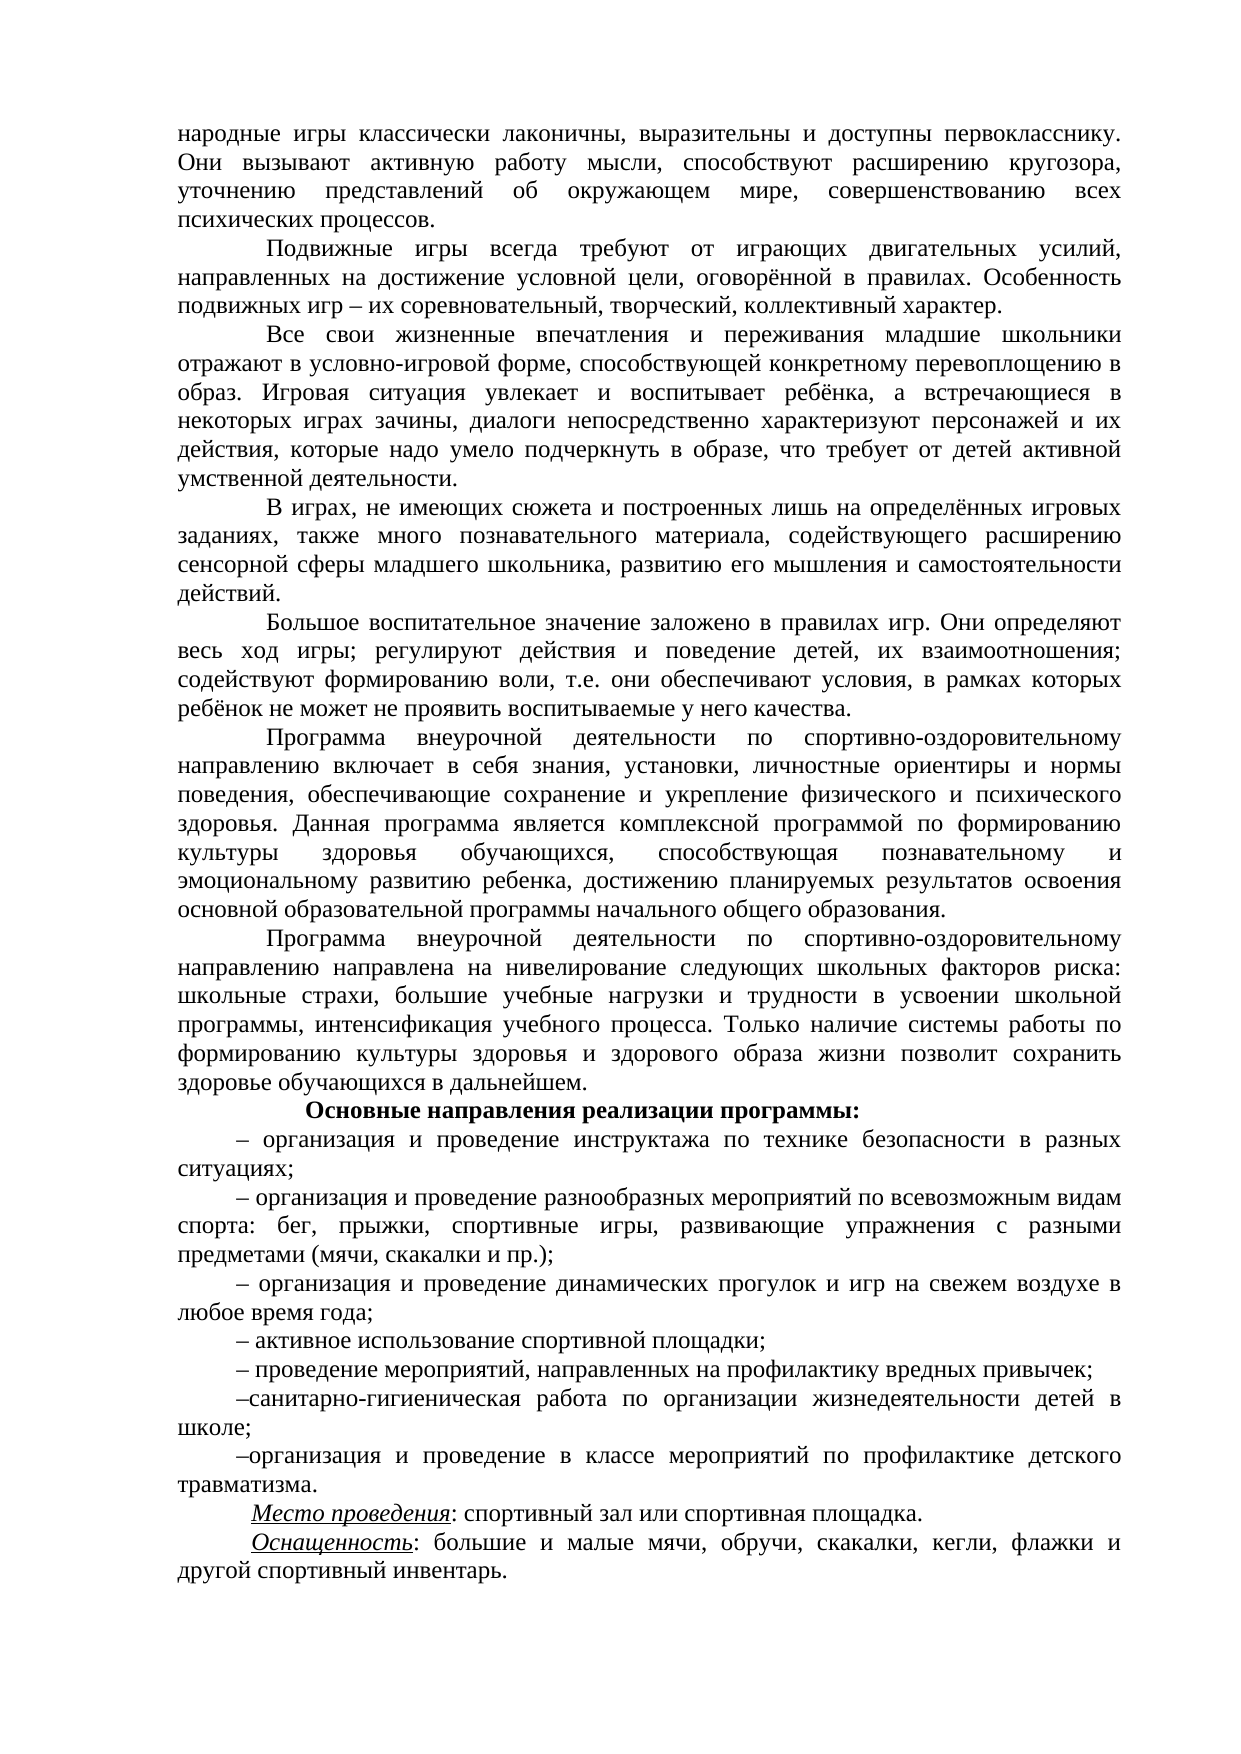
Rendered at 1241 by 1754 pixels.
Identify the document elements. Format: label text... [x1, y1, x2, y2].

text Программа внеурочной деятельности по спортивно-оздоровительному направлению включает в себя знания, установки, личностные ориентиры и нормы поведения, обеспечивающие сохранение и укрепление физического и психического здоровья. Данная программа является комплексной программой по формированию культуры здоровья обучающихся, способствующая познавательному и эмоциональному развитию ребенка, достижению планируемых результатов освоения основной образовательной программы начального общего образования. [177, 722, 1122, 923]
text Программа внеурочной деятельности по спортивно-оздоровительному направлению направлена на нивелирование следующих школьных факторов риска: школьные страхи, большие учебные нагрузки и трудности в усвоении школьной программы, интенсификация учебного процесса. Только наличие системы работы по формированию культуры здоровья и здорового образа жизни позволит сохранить здоровье обучающихся в дальнейшем. [177, 923, 1122, 1096]
text Место проведения: спортивный зал или спортивная площадка. [177, 1498, 1122, 1527]
text Большое воспитательное значение заложено в правилах игр. Они определяют весь ход игры; регулируют действия и поведение детей, их взаимоотношения; содействуют формированию воли, т.е. они обеспечивают условия, в рамках которых ребёнок не может не проявить воспитываемые у него качества. [177, 607, 1122, 722]
text В играх, не имеющих сюжета и построенных лишь на определённых игровых заданиях, также много познавательного материала, содействующего расширению сенсорной сферы младшего школьника, развитию его мышления и самостоятельности действий. [177, 492, 1122, 607]
text – активное использование спортивной площадки; [177, 1326, 1122, 1354]
text Основные направления реализации программы: [177, 1096, 1122, 1124]
text – проведение мероприятий, направленных на профилактику вредных привычек; [177, 1354, 1122, 1383]
text – организация и проведение разнообразных мероприятий по всевозможным видам спорта: бег, прыжки, спортивные игры, развивающие упражнения с разными предметами (мячи, скакалки и пр.); [177, 1182, 1122, 1268]
text – организация и проведение инструктажа по технике безопасности в разных ситуациях; [177, 1124, 1122, 1182]
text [177, 118, 1122, 233]
text Все свои жизненные впечатления и переживания младшие школьники отражают в условно-игровой форме, способствующей конкретному перевоплощению в образ. Игровая ситуация увлекает и воспитывает ребёнка, а встречающиеся в некоторых играх зачины, диалоги непосредственно характеризуют персонажей и их действия, которые надо умело подчеркнуть в образе, что требует от детей активной умственной деятельности. [177, 319, 1122, 492]
text –санитарно-гигиеническая работа по организации жизнедеятельности детей в школе; [177, 1383, 1122, 1441]
text Оснащенность: большие и малые мячи, обручи, скакалки, кегли, флажки и другой спортивный инвентарь. [177, 1527, 1122, 1584]
text Подвижные игры всегда требуют от играющих двигательных усилий, направленных на достижение условной цели, оговорённой в правилах. Особенность подвижных игр – их соревновательный, творческий, коллективный характер. [177, 233, 1122, 319]
text –организация и проведение в классе мероприятий по профилактике детского травматизма. [177, 1441, 1122, 1498]
text – организация и проведение динамических прогулок и игр на свежем воздухе в любое время года; [177, 1268, 1122, 1326]
